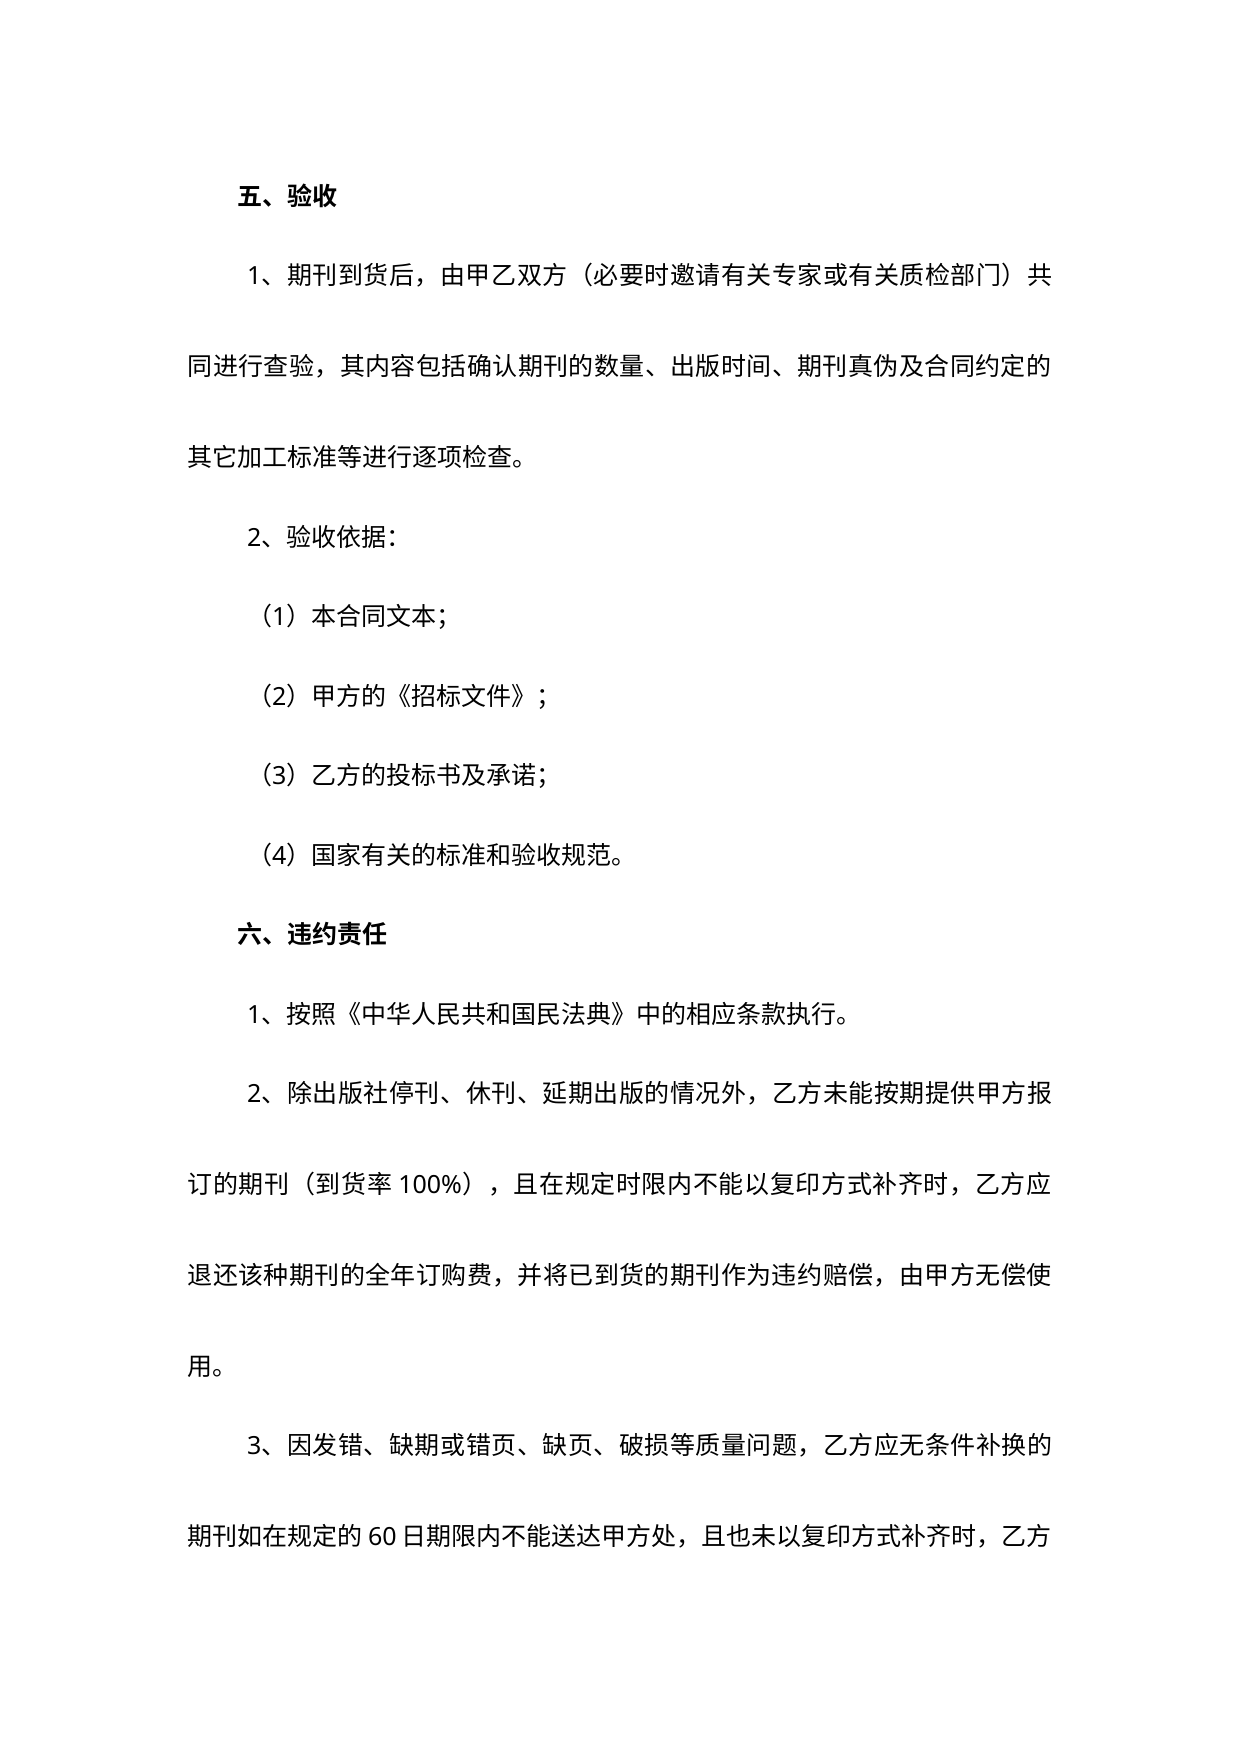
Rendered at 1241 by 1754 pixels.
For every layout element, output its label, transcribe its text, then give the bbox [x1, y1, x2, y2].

text （4）国家有关的标准和验收规范。 [187, 821, 1053, 886]
text （1）本合同文本； [187, 582, 1053, 647]
text 2、验收依据： [187, 503, 1053, 568]
text 1、按照《中华人民共和国民法典》中的相应条款执行。 [187, 980, 1053, 1045]
text （2）甲方的《招标文件》； [187, 662, 1053, 727]
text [187, 1411, 1053, 1567]
text 五、验收 [187, 162, 1053, 227]
text 六、违约责任 [187, 900, 1053, 965]
text （3）乙方的投标书及承诺； [187, 741, 1053, 806]
text 1、期刊到货后，由甲乙双方（必要时邀请有关专家或有关质检部门）共同进行查验，其内容包括确认期刊的数量、出版时间、期刊真伪及合同约定的其它加工标准等进行逐项检查。 [187, 241, 1053, 488]
text 2、除出版社停刊、休刊、延期出版的情况外，乙方未能按期提供甲方报订的期刊（到货率100%），且在规定时限内不能以复印方式补齐时，乙方应退还该种期刊的全年订购费，并将已到货的期刊作为违约赔偿，由甲方无偿使用。 [187, 1059, 1053, 1397]
